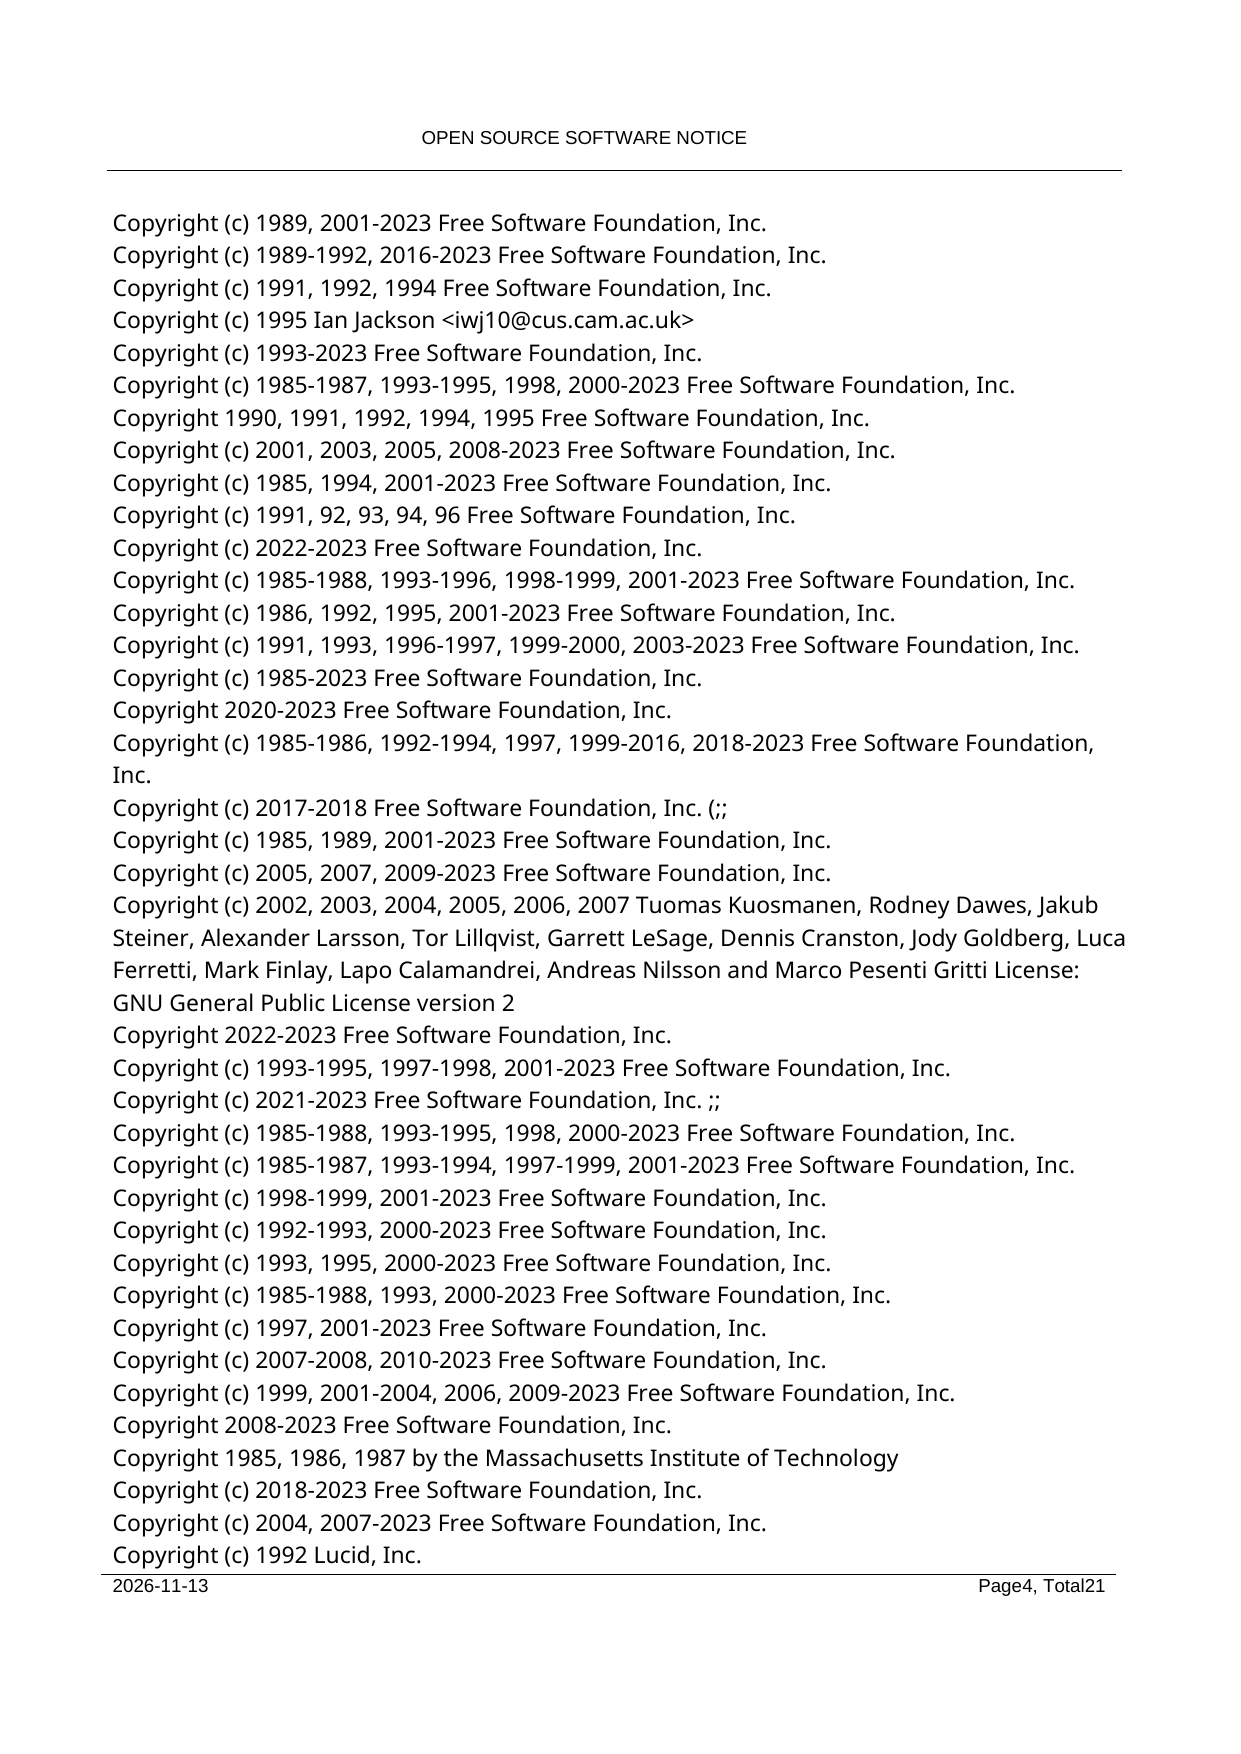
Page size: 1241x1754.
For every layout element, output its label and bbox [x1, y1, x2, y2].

text [112, 206, 1128, 1571]
